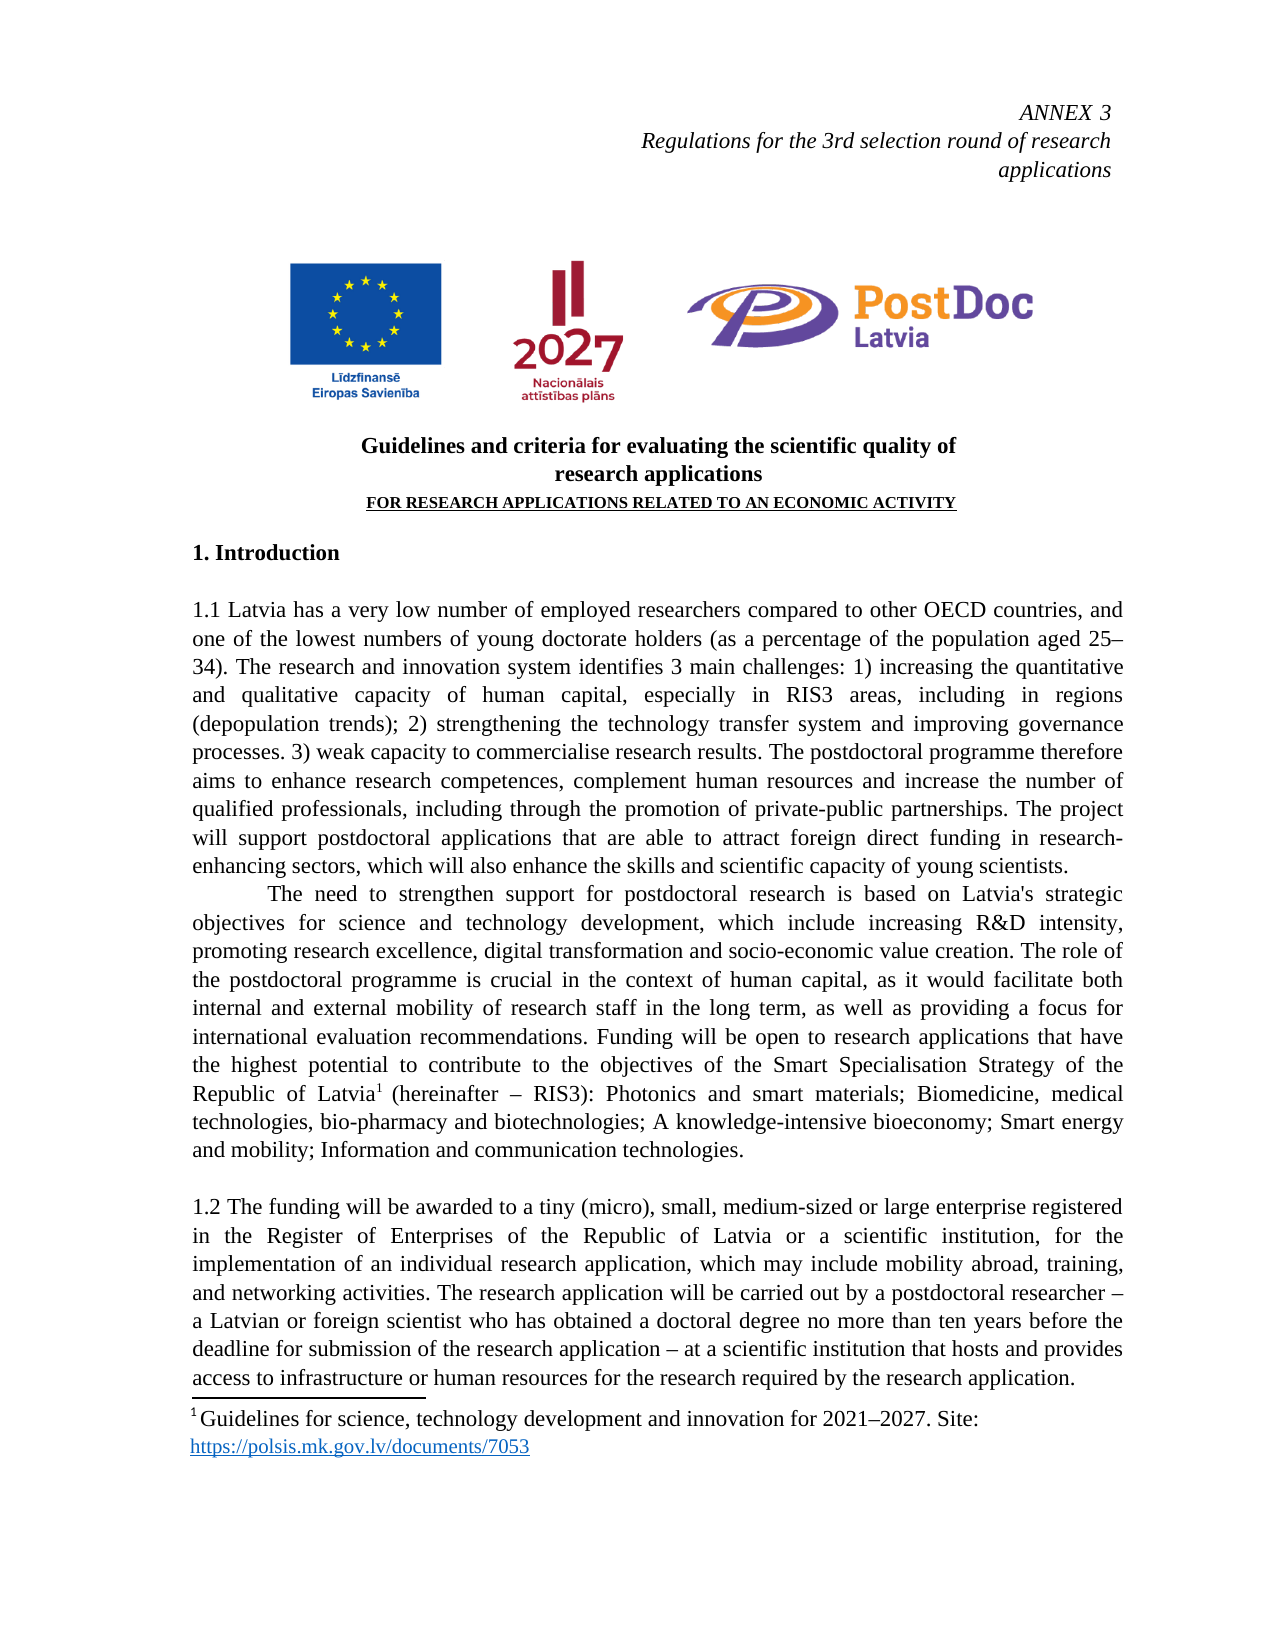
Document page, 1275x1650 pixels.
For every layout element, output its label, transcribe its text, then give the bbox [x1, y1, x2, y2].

text The need to strengthen support for postdoctoral research is based on Latvia's strategic objectives for science and technology development, which include increasing R&D intensity, promoting research excellence, digital transformation and socio-economic value creation. The role of the postdoctoral programme is crucial in the context of human capital, as it would facilitate both internal and external mobility of research staff in the long term, as well as providing a focus for international evaluation recommendations. Funding will be open to research applications that have the highest potential to contribute to the objectives of the Smart Specialisation Strategy of the Republic of Latvia (hereinafter – RIS3): Photonics and smart materials; Biomedicine, medical technologies, bio-pharmacy and biotechnologies; A knowledge-intensive bioeconomy; Smart energy and mobility; Information and communication technologies. [192, 881, 1125, 1163]
picture [284, 256, 1033, 405]
text 1.2 The funding will be awarded to a tiny (micro), small, medium-sized or large enterprise registered in the Register of Enterprises of the Republic of Latvia or a scientific institution, for the implementation of an individual research application, which may include mobility abroad, training, and networking activities. The research application will be carried out by a postdoctoral researcher – a Latvian or foreign scientist who has obtained a doctoral degree no more than ten years before the deadline for submission of the research application – at a scientific institution that hosts and provides access to infrastructure or human resources for the research required by the research application. [192, 1193, 1125, 1390]
subtitle Guidelines and criteria for evaluating the scientific quality of [192, 432, 1125, 458]
text 1.1 Latvia has a very low number of employed researchers compared to other OECD countries, and one of the lowest numbers of young doctorate holders (as a percentage of the population aged 25–34). The research and innovation system identifies 3 main challenges: 1) increasing the quantitative and qualitative capacity of human capital, especially in RIS3 areas, including in regions (depopulation trends); 2) strengthening the technology transfer system and improving governance processes. 3) weak capacity to commercialise research results. The postdoctoral programme therefore aims to enhance research competences, complement human resources and increase the number of qualified professionals, including through the promotion of private-public partnerships. The project will support postdoctoral applications that are able to attract foreign direct funding in research-enhancing sectors, which will also enhance the skills and scientific capacity of young scientists. [192, 596, 1125, 878]
subtitle research applications [192, 460, 1125, 487]
subtitle 1. Introduction [192, 539, 1125, 566]
text FOR RESEARCH APPLICATIONS RELATED TO AN ECONOMIC ACTIVITY [192, 493, 1125, 512]
